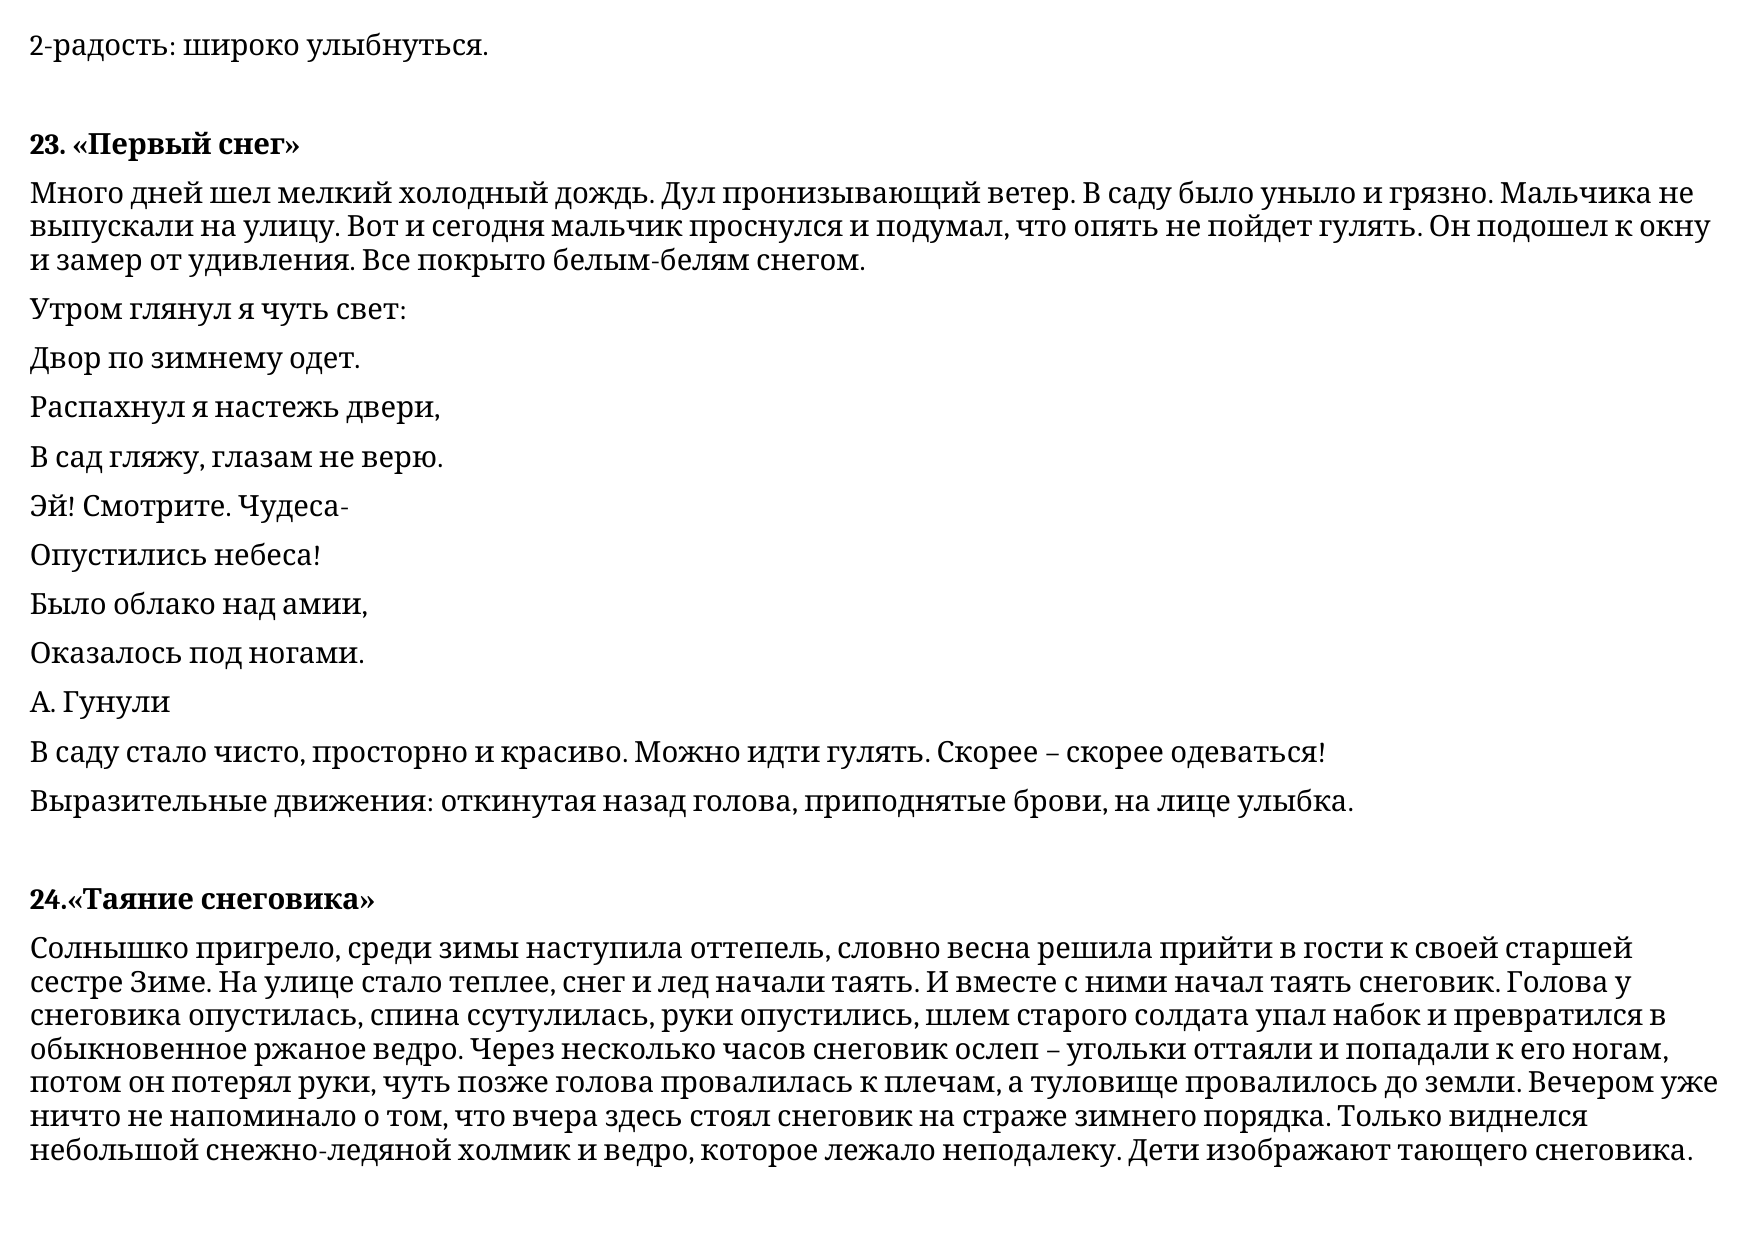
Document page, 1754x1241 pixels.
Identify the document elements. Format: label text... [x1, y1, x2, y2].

text Солнышко пригрело, среди зимы наступила оттепель, словно весна решила прийти в гости к своей старшей сестре Зиме. На улице стало теплее, снег и лед начали таять. И вместе с ними начал таять снеговик. Голова у снеговика опустилась, спина ссутулилась, руки опустились, шлем старого солдата упал набок и превратился в обыкновенное ржаное ведро. Через несколько часов снеговик ослеп – угольки оттаяли и попадали к его ногам, потом он потерял руки, чуть позже голова провалилась к плечам, а туловище провалилось до земли. Вечером уже ничто не напоминало о том, что вчера здесь стоял снеговик на страже зимнего порядка. Только виднелся небольшой снежно-ледяной холмик и ведро, которое лежало неподалеку. Дети изображают тающего снеговика. [29, 932, 1724, 1167]
text В саду стало чисто, просторно и красиво. Можно идти гулять. Скорее – скорее одеваться! [29, 736, 1724, 769]
text В сад гляжу, глазам не верю. [29, 441, 1724, 474]
text А. Гунули [29, 687, 1724, 720]
text Выразительные движения: откинутая назад голова, приподнятые брови, на лице улыбка. [29, 785, 1724, 818]
text 24.«Таяние снеговика» [29, 883, 1724, 917]
text Опустились небеса! [29, 539, 1724, 573]
text Утром глянул я чуть свет: [29, 293, 1724, 327]
text 2-радость: широко улыбнуться. [29, 29, 1724, 63]
text Двор по зимнему одет. [29, 342, 1724, 376]
text Эй! Смотрите. Чудеса- [29, 490, 1724, 523]
text 23. «Первый снег» [29, 128, 1724, 161]
text Оказалось под ногами. [29, 637, 1724, 671]
text Было облако над амии, [29, 588, 1724, 622]
text Много дней шел мелкий холодный дождь. Дул пронизывающий ветер. В саду было уныло и грязно. Мальчика не выпускали на улицу. Вот и сегодня мальчик проснулся и подумал, что опять не пойдет гулять. Он подошел к окну и замер от удивления. Все покрыто белым-белям снегом. [29, 177, 1724, 278]
text Распахнул я настежь двери, [29, 392, 1724, 425]
